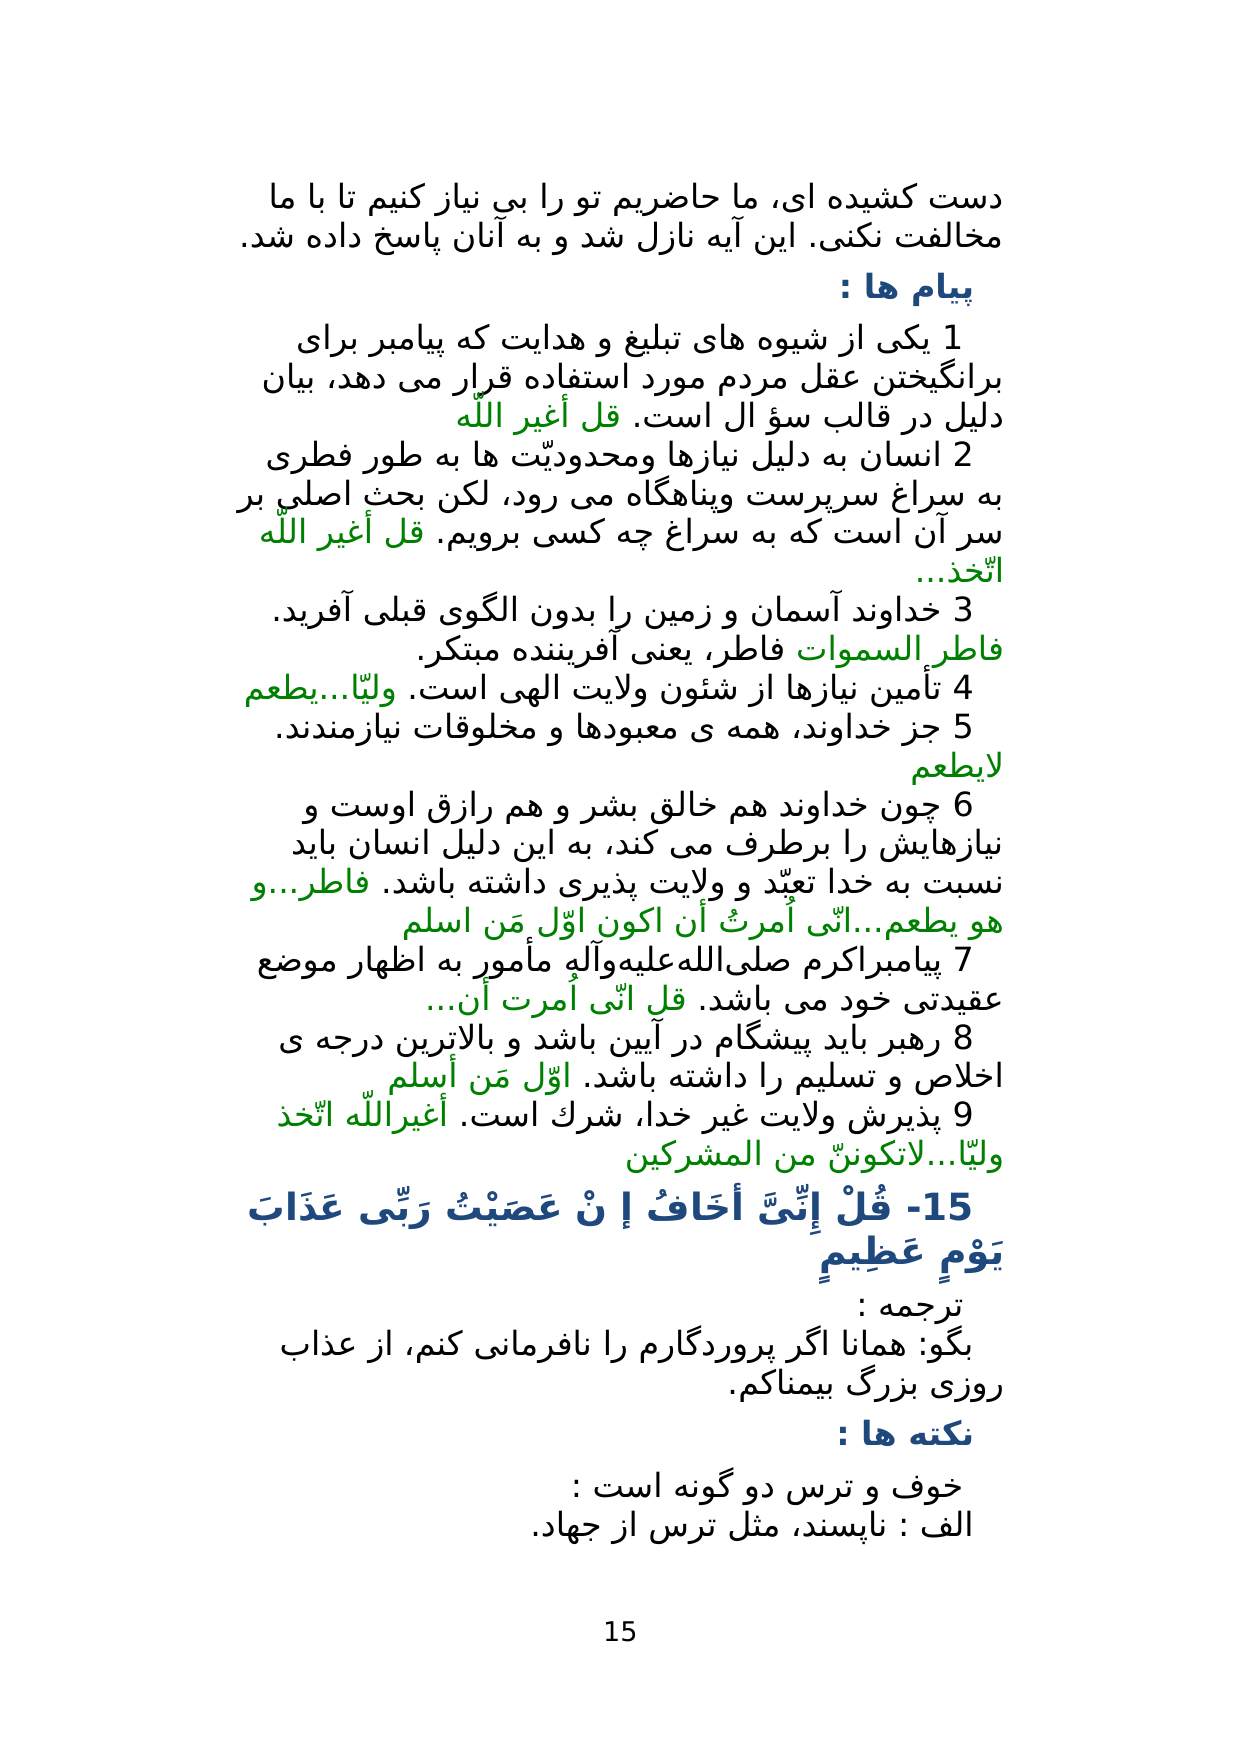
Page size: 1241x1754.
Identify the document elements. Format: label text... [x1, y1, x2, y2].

text خوف و ترس دو گونه است : [236, 1466, 1004, 1505]
text 6 چون خداوند هم خالق بشر و هم رازق اوست و نيازهايش را برطرف مى كند، به اين دليل انسان بايد نسبت به خدا تعبّد و ولايت پذيرى داشته باشد. فاطر...و هو يطعم...انّى اُمرتُ أن اكون اوّل مَن اسلم [236, 785, 1004, 940]
text ترجمه : [236, 1286, 1004, 1325]
text الف : ناپسند، مثل ترس از جهاد. [236, 1505, 1004, 1544]
text 4 تأمين نيازها از شئون ولايت الهى است. وليّا...يطعم [236, 668, 1004, 707]
text 8 رهبر بايد پيشگام در آيين باشد و بالاترين درجه ى اخلاص و تسليم را داشته باشد. اوّل مَن أسلم [236, 1018, 1004, 1096]
text 1 يكى از شيوه هاى تبليغ و هدايت كه پيامبر براى برانگيختن عقل مردم مورد استفاده قرار مى دهد، بيان دليل در قالب سؤ ال است. قل أغير اللّه [236, 319, 1004, 435]
subtitle 15- قُلْ إِنِّىَّ أخَافُ إ نْ عَصَيْتُ رَبِّى عَذَابَ يَوْمٍ عَظِيمٍ [236, 1186, 1004, 1273]
text 5 جز خداوند، همه ى معبودها و مخلوقات نيازمندند. لايطعم [236, 707, 1004, 785]
text 9 پذيرش ولايت غير خدا، شرك است. أغيراللّه اتّخذ وليّا...لاتكوننّ من المشركين [236, 1096, 1004, 1173]
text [236, 177, 1004, 255]
subtitle نكته ها : [236, 1415, 1004, 1454]
text 2 انسان به دليل نيازها ومحدوديّت ها به طور فطرى به سراغ سرپرست وپناهگاه مى رود، لكن بحث اصلى بر سر آن است كه به سراغ چه كسى برويم. قل أغير اللّه اتّخذ... [236, 435, 1004, 591]
text 7 پيامبراكرم صلى‌الله‌عليه‌وآله‌ مأمور به اظهار موضع عقيدتى خود مى باشد. قل انّى اُمرت أن... [236, 940, 1004, 1018]
text بگو: همانا اگر پروردگارم را نافرمانى كنم، از عذاب روزى بزرگ بيمناكم. [236, 1325, 1004, 1402]
text 3 خداوند آسمان و زمين را بدون الگوى قبلى آفريد. فاطر السموات فاطر، يعنى آفريننده مبتكر. [236, 591, 1004, 668]
subtitle پيام ها : [236, 267, 1004, 306]
